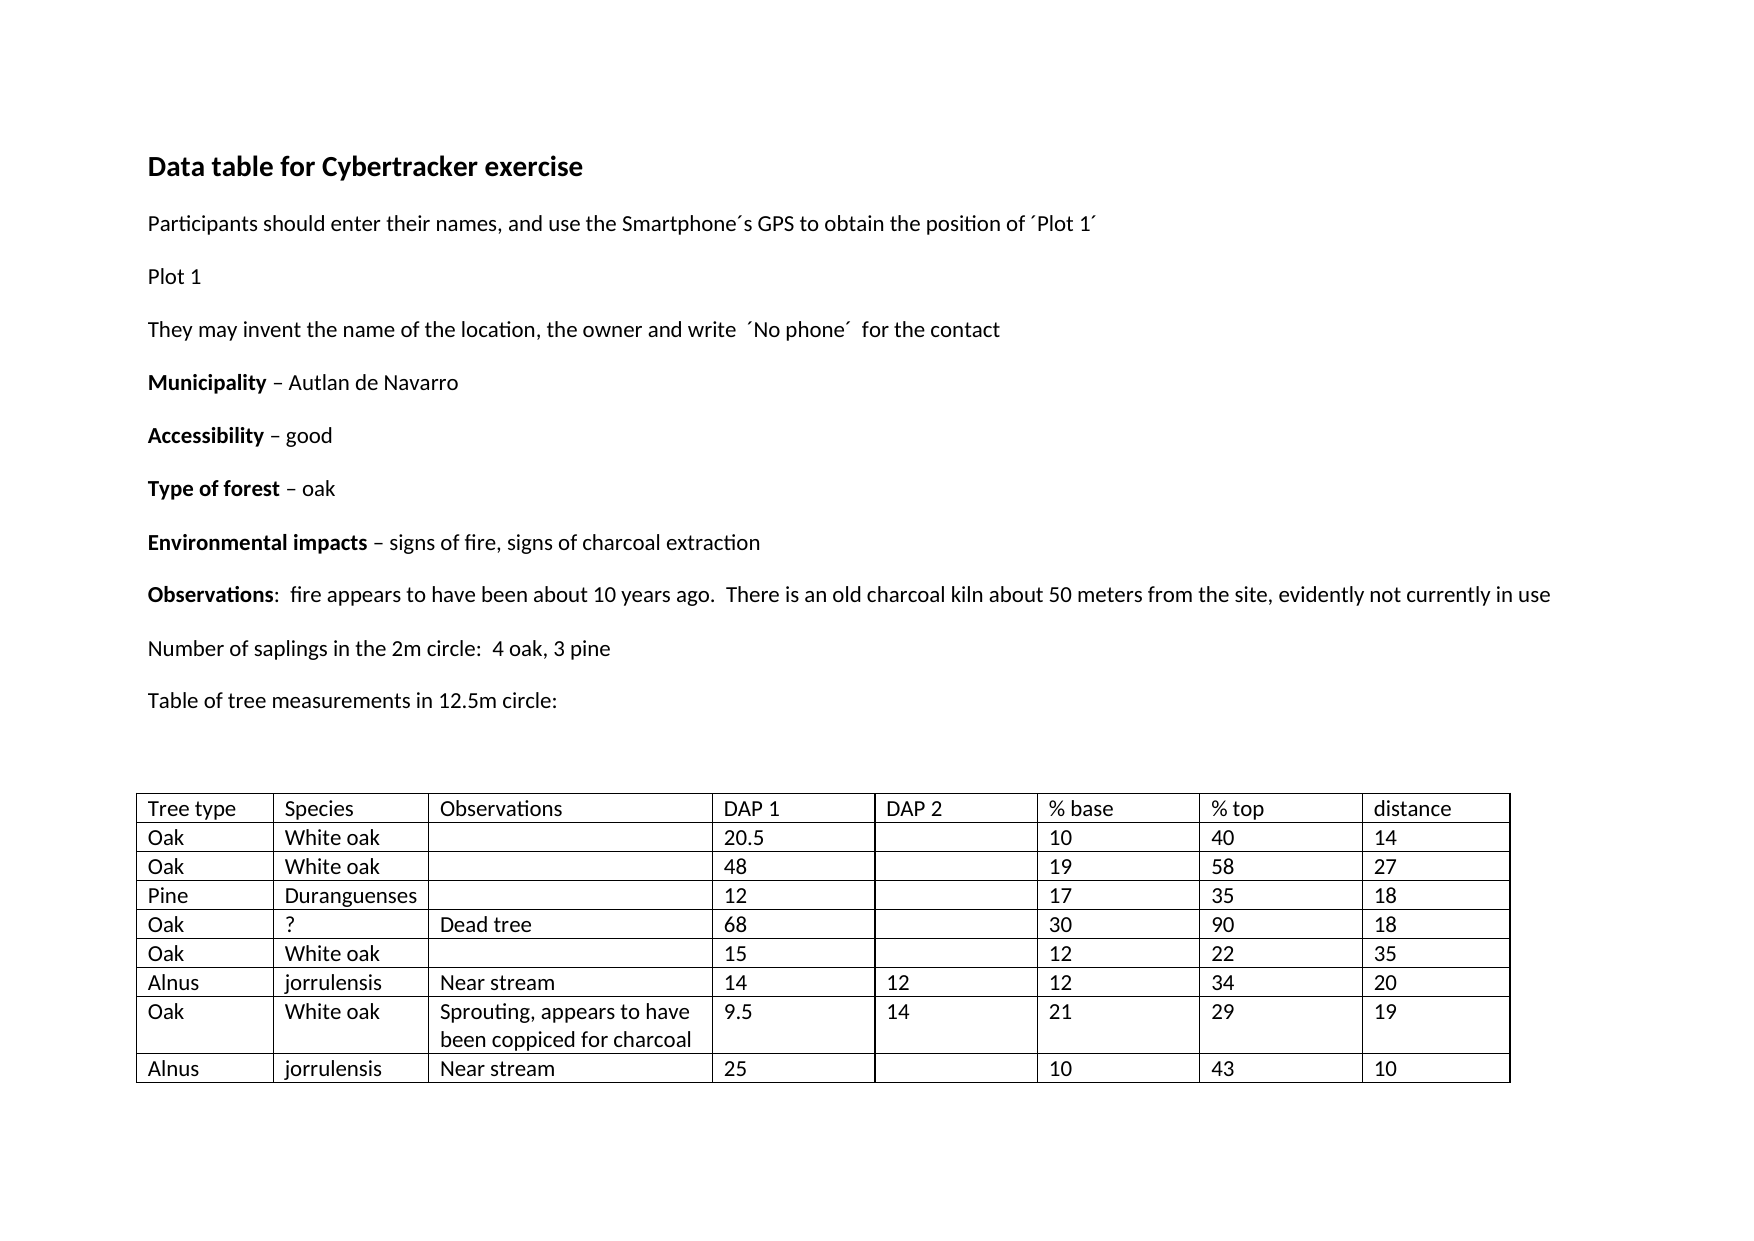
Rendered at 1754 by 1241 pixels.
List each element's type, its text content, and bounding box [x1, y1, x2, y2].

table_cell White oak [274, 852, 428, 880]
text Number of saplings in the 2m circle: 4 oak, 3 pine [148, 634, 1606, 662]
table_cell White oak [274, 823, 428, 851]
table_cell [429, 823, 712, 851]
text Municipality – Autlan de Navarro [148, 368, 1606, 397]
table_cell Oak [137, 823, 273, 851]
table_cell 35 [1200, 881, 1362, 909]
table_cell [876, 852, 1037, 880]
table_cell 12 [713, 881, 874, 909]
table_cell [429, 881, 712, 909]
text Plot 1 [148, 262, 1606, 291]
table_cell [429, 852, 712, 880]
table_cell 15 [713, 939, 874, 967]
table_cell [876, 939, 1037, 967]
table_cell ? [274, 910, 428, 938]
table_cell Oak [137, 939, 273, 967]
table_cell 35 [1363, 939, 1509, 967]
table_cell 40 [1200, 823, 1362, 851]
table_cell 90 [1200, 910, 1362, 938]
table_cell Alnus [137, 1054, 273, 1082]
text Observations: fire appears to have been about 10 years ago. There is an old charcoal kiln about 50 meters from the site, evidently not currently in use [148, 581, 1606, 609]
table_cell 14 [1363, 823, 1509, 851]
table_cell jorrulensis [274, 968, 428, 996]
table_cell 68 [713, 910, 874, 938]
table_cell 27 [1363, 852, 1509, 880]
text Accessibility – good [148, 422, 1606, 449]
table_cell Dead tree [429, 910, 712, 938]
table_header Tree type [137, 794, 273, 822]
table_cell Duranguenses [274, 881, 428, 909]
table_cell 12 [1038, 939, 1199, 967]
table_cell Oak [137, 997, 273, 1053]
table_cell 20 [1363, 968, 1509, 996]
table_cell 10 [1038, 823, 1199, 851]
table_cell [876, 910, 1037, 938]
table_cell 34 [1200, 968, 1362, 996]
table_cell [876, 1054, 1037, 1082]
table_cell 14 [713, 968, 874, 996]
table_cell 14 [876, 997, 1037, 1053]
text Data table for Cybertracker exercise [148, 148, 1606, 183]
table_cell Alnus [137, 968, 273, 996]
table_header DAP 2 [876, 794, 1037, 822]
table_header % base [1038, 794, 1199, 822]
table_cell 30 [1038, 910, 1199, 938]
table_cell 25 [713, 1054, 874, 1082]
table_cell 18 [1363, 881, 1509, 909]
table_cell 48 [713, 852, 874, 880]
text Environmental impacts – signs of fire, signs of charcoal extraction [148, 528, 1606, 556]
table_header DAP 1 [713, 794, 874, 822]
table_cell jorrulensis [274, 1054, 428, 1082]
table_cell 43 [1200, 1054, 1362, 1082]
table_cell [429, 939, 712, 967]
table_cell 17 [1038, 881, 1199, 909]
table_cell White oak [274, 939, 428, 967]
table_cell White oak [274, 997, 428, 1053]
table_cell 12 [1038, 968, 1199, 996]
table_cell 20.5 [713, 823, 874, 851]
table_cell [876, 881, 1037, 909]
table_cell Near stream [429, 1054, 712, 1082]
table_cell 9.5 [713, 997, 874, 1053]
table_cell Near stream [429, 968, 712, 996]
table_cell 21 [1038, 997, 1199, 1053]
table_cell 58 [1200, 852, 1362, 880]
text Table of tree measurements in 12.5m circle: [148, 687, 1606, 715]
table_cell 19 [1038, 852, 1199, 880]
table_cell Sprouting, appears to have been coppiced for charcoal [429, 997, 712, 1053]
table_cell 18 [1363, 910, 1509, 938]
table_header distance [1363, 794, 1509, 822]
table_cell 22 [1200, 939, 1362, 967]
table_cell Pine [137, 881, 273, 909]
text Participants should enter their names, and use the Smartphone´s GPS to obtain the position of ´Plot 1´ [148, 209, 1606, 237]
table_cell Oak [137, 852, 273, 880]
table_cell 29 [1200, 997, 1362, 1053]
table_cell Oak [137, 910, 273, 938]
table_cell [876, 823, 1037, 851]
table_cell 10 [1363, 1054, 1509, 1082]
table_header Observations [429, 794, 712, 822]
table_cell 19 [1363, 997, 1509, 1053]
table_cell 10 [1038, 1054, 1199, 1082]
text They may invent the name of the location, the owner and write ´No phone´ for the contact [148, 316, 1606, 343]
table_cell 12 [876, 968, 1037, 996]
table_header Species [274, 794, 428, 822]
text Type of forest – oak [148, 474, 1606, 503]
table_header % top [1200, 794, 1362, 822]
